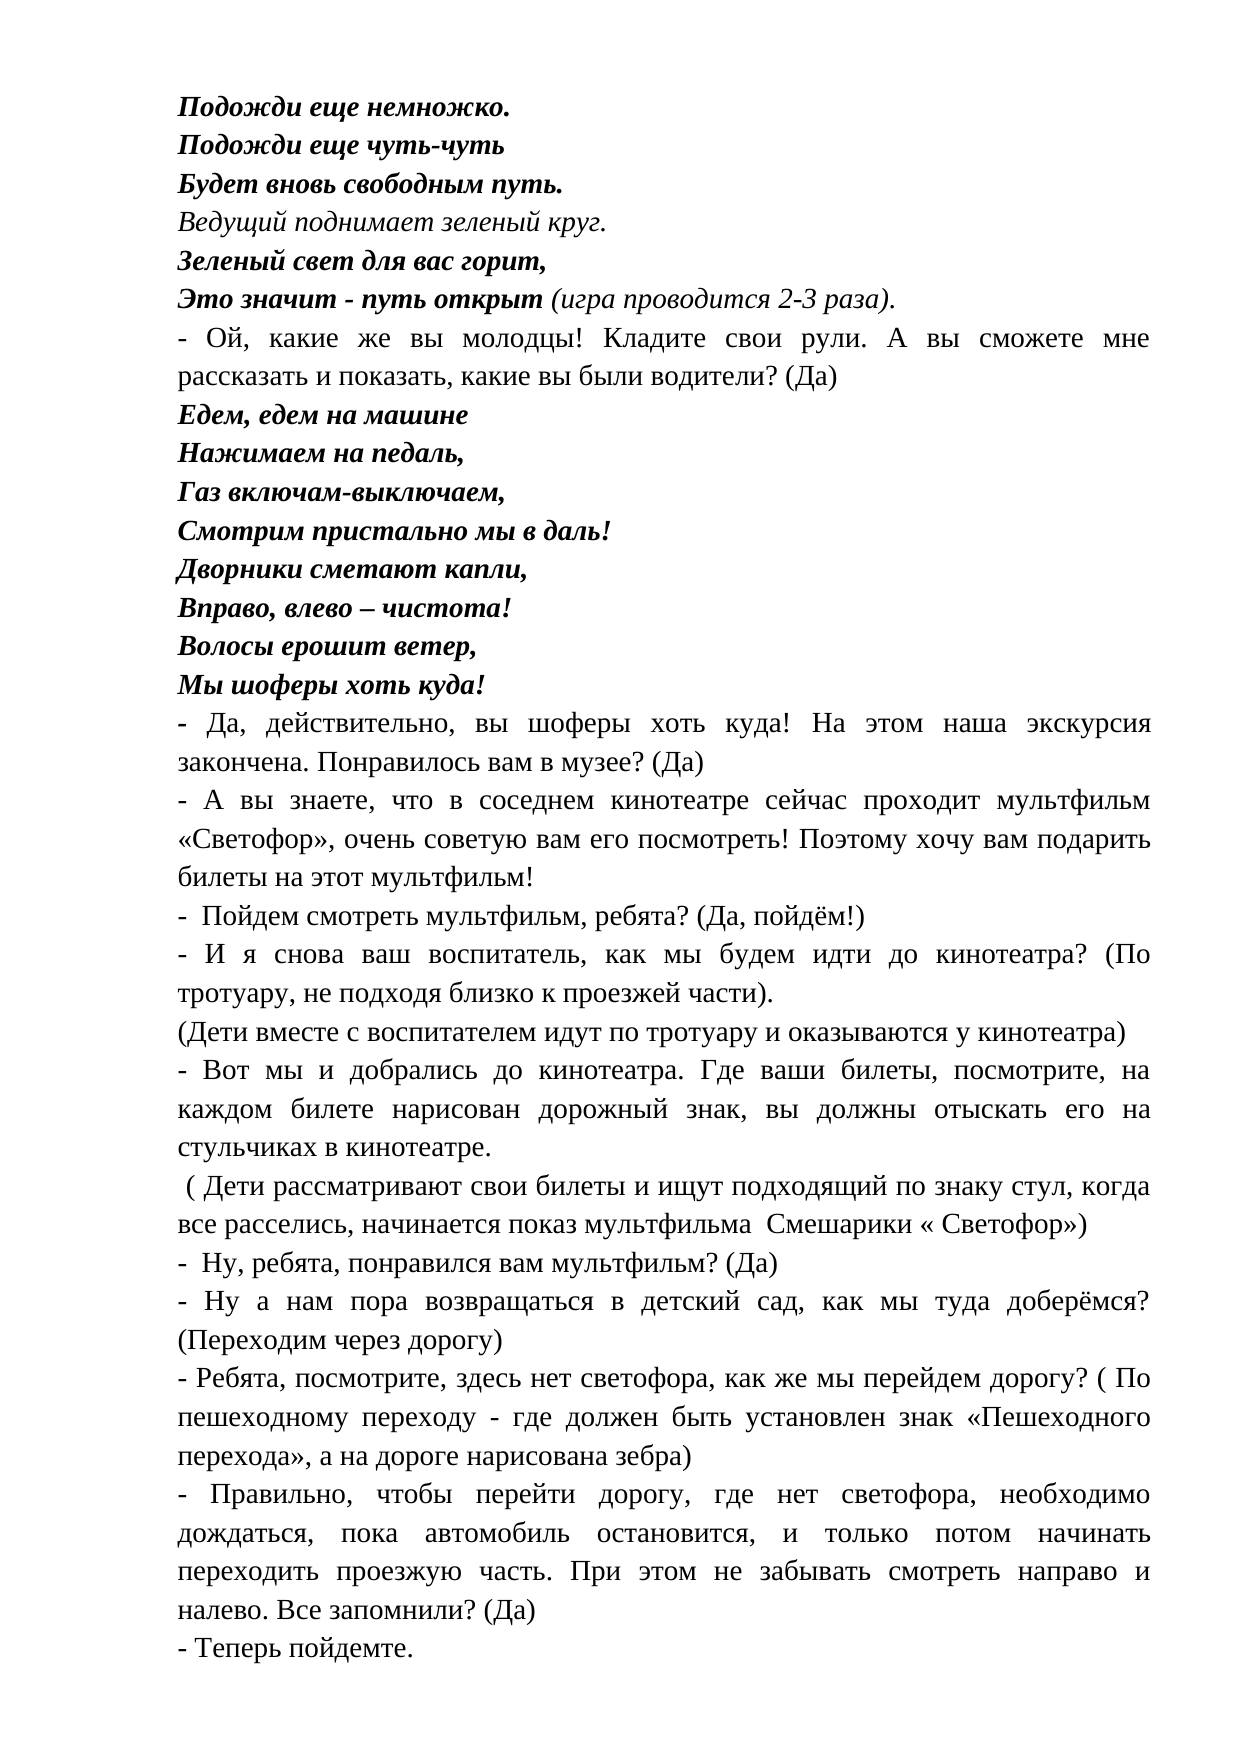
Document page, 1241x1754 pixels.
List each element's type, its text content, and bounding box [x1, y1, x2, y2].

text - Да, действительно, вы шоферы хоть куда! На этом наша экскурсия закончена. Понравилось вам в музее? (Да) [177, 705, 1152, 777]
text ( Дети рассматривают свои билеты и ищут подходящий по знаку стул, когда все расселись, начинается показ мультфильма Смешарики « Светофор») [177, 1168, 1152, 1240]
text Ведущий поднимает зеленый круг. [177, 204, 1152, 238]
text - Ребята, посмотрите, здесь нет светофора, как же мы перейдем дорогу? ( По пешеходному переходу - где должен быть установлен знак «Пешеходного перехода», а на дороге нарисована зебра) [177, 1361, 1152, 1471]
text Смотрим пристально мы в даль! [177, 513, 1152, 546]
text Будет вновь свободным путь. [177, 166, 1152, 199]
text - Ну а нам пора возвращаться в детский сад, как мы туда доберёмся? (Переходим через дорогу) [177, 1283, 1152, 1356]
text Мы шоферы хоть куда! [177, 667, 1152, 700]
text Подожди еще чуть-чуть [177, 127, 1152, 161]
text (Дети вместе с воспитателем идут по тротуару и оказываются у кинотеатра) [177, 1014, 1152, 1047]
text - Пойдем смотреть мультфильм, ребята? (Да, пойдём!) [177, 898, 1152, 932]
text Зеленый свет для вас горит, [177, 243, 1152, 276]
text Подожди еще немножко. [177, 89, 1152, 122]
text - И я снова ваш воспитатель, как мы будем идти до кинотеатра? (По тротуару, не подходя близко к проезжей части). [177, 937, 1152, 1009]
text - Ну, ребята, понравился вам мультфильм? (Да) [177, 1245, 1152, 1278]
text Волосы ерошит ветер, [177, 628, 1152, 662]
text Едем, едем на машине [177, 397, 1152, 431]
text - Теперь пойдемте. [177, 1630, 1152, 1664]
text Вправо, влево – чистота! [177, 590, 1152, 623]
text - А вы знаете, что в соседнем кинотеатре сейчас проходит мультфильм «Светофор», очень советую вам его посмотреть! Поэтому хочу вам подарить билеты на этот мультфильм! [177, 782, 1152, 893]
text Это значит - путь открыт (игра проводится 2-3 раза). [177, 281, 1152, 315]
text - Вот мы и добрались до кинотеатра. Где ваши билеты, посмотрите, на каждом билете нарисован дорожный знак, вы должны отыскать его на стульчиках в кинотеатре. [177, 1052, 1152, 1163]
text Газ включам-выключаем, [177, 474, 1152, 508]
text - Правильно, чтобы перейти дорогу, где нет светофора, необходимо дождаться, пока автомобиль остановится, и только потом начинать переходить проезжую часть. При этом не забывать смотреть направо и налево. Все запомнили? (Да) [177, 1476, 1152, 1625]
text Дворники сметают капли, [177, 551, 1152, 585]
text Нажимаем на педаль, [177, 436, 1152, 469]
text - Ой, какие же вы молодцы! Кладите свои рули. А вы сможете мне рассказать и показать, какие вы были водители? (Да) [177, 320, 1152, 392]
